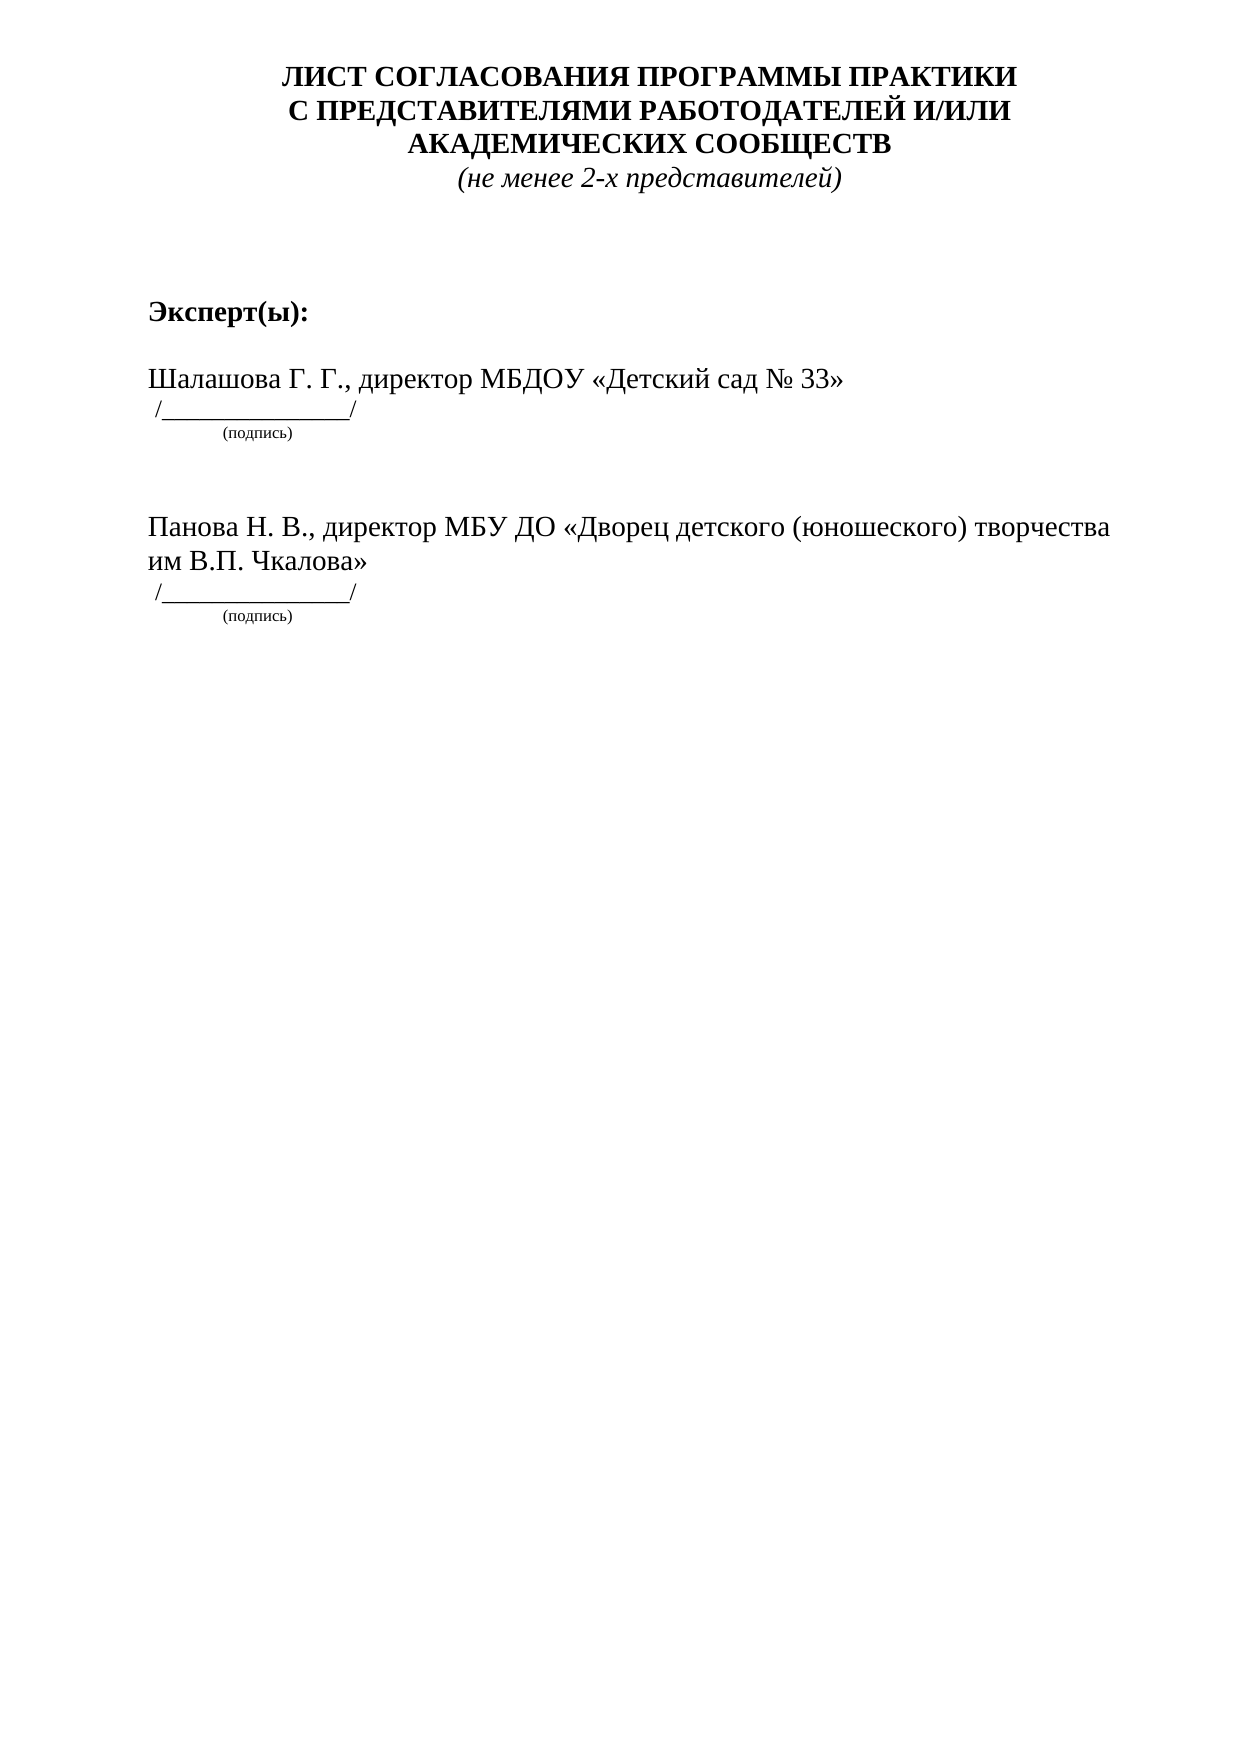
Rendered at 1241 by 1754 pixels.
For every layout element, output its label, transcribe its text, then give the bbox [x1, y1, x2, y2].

text Панова Н. В., директор МБУ ДО «Дворец детского (юношеского) творчества им В.П. Чкалова» [148, 509, 1152, 577]
text /_______________/ [148, 577, 1152, 605]
text /_______________/ [148, 394, 1152, 423]
text (подпись) [148, 605, 1152, 624]
text Шалашова Г. Г., директор МБДОУ «Детский сад № 33» [148, 361, 1152, 394]
text АКАДЕМИЧЕСКИХ СООБЩЕСТВ [148, 126, 1152, 160]
text (не менее 2-х представителей) [148, 160, 1152, 193]
text ЛИСТ СОГЛАСОВАНИЯ ПРОГРАММЫ ПРАКТИКИ [148, 59, 1152, 93]
text С ПРЕДСТАВИТЕЛЯМИ РАБОТОДАТЕЛЕЙ И/ИЛИ [148, 93, 1152, 126]
text (подпись) [148, 423, 1152, 442]
text Эксперт(ы): [148, 294, 1152, 327]
